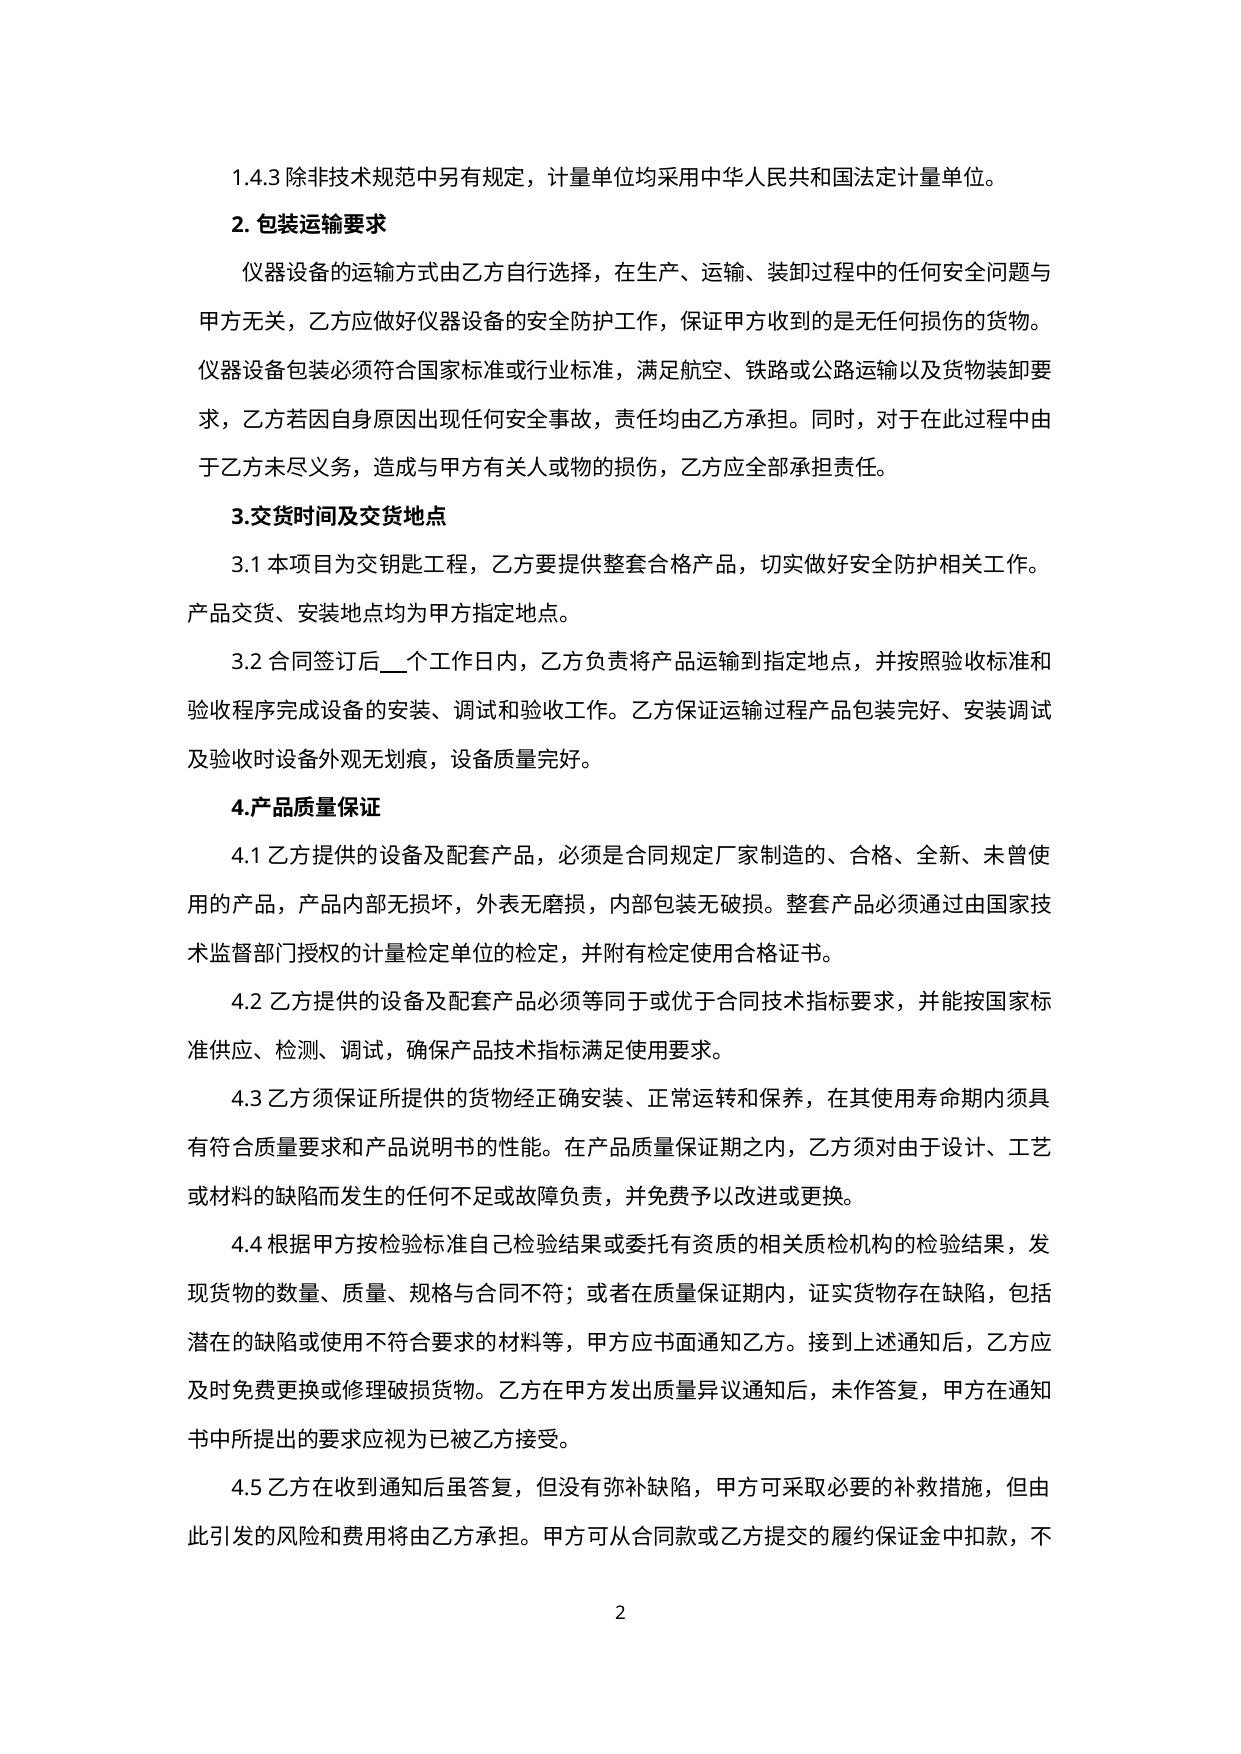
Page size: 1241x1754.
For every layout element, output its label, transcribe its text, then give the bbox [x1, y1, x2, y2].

text 3.2 合同签订后 个工作日内，乙方负责将产品运输到指定地点，并按照验收标准和验收程序完成设备的安装、调试和验收工作。乙方保证运输过程产品包装完好、安装调试及验收时设备外观无划痕，设备质量完好。 [187, 644, 1053, 774]
text 1.4.3除非技术规范中另有规定，计量单位均采用中华人民共和国法定计量单位。 [187, 160, 1053, 192]
text 4.3乙方须保证所提供的货物经正确安装、正常运转和保养，在其使用寿命期内须具有符合质量要求和产品说明书的性能。在产品质量保证期之内，乙方须对由于设计、工艺或材料的缺陷而发生的任何不足或故障负责，并免费予以改进或更换。 [187, 1081, 1053, 1211]
text 4.产品质量保证 [187, 789, 1053, 822]
text 2. 包装运输要求 [187, 207, 1053, 239]
text 3.1本项目为交钥匙工程，乙方要提供整套合格产品，切实做好安全防护相关工作。产品交货、安装地点均为甲方指定地点。 [187, 547, 1053, 628]
text 4.1乙方提供的设备及配套产品，必须是合同规定厂家制造的、合格、全新、未曾使用的产品，产品内部无损坏，外表无磨损，内部包装无破损。整套产品必须通过由国家技术监督部门授权的计量检定单位的检定，并附有检定使用合格证书。 [187, 838, 1053, 968]
text 3.交货时间及交货地点 [187, 498, 1053, 531]
text 4.2 乙方提供的设备及配套产品必须等同于或优于合同技术指标要求，并能按国家标准供应、检测、调试，确保产品技术指标满足使用要求。 [187, 984, 1053, 1065]
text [187, 1470, 1053, 1551]
text 4.4根据甲方按检验标准自己检验结果或委托有资质的相关质检机构的检验结果，发现货物的数量、质量、规格与合同不符；或者在质量保证期内，证实货物存在缺陷，包括潜在的缺陷或使用不符合要求的材料等，甲方应书面通知乙方。接到上述通知后，乙方应及时免费更换或修理破损货物。乙方在甲方发出质量异议通知后，未作答复，甲方在通知书中所提出的要求应视为已被乙方接受。 [187, 1227, 1053, 1454]
text 仪器设备的运输方式由乙方自行选择，在生产、运输、装卸过程中的任何安全问题与甲方无关，乙方应做好仪器设备的安全防护工作，保证甲方收到的是无任何损伤的货物。仪器设备包装必须符合国家标准或行业标准，满足航空、铁路或公路运输以及货物装卸要求，乙方若因自身原因出现任何安全事故，责任均由乙方承担。同时，对于在此过程中由于乙方未尽义务，造成与甲方有关人或物的损伤，乙方应全部承担责任。 [198, 255, 1053, 482]
